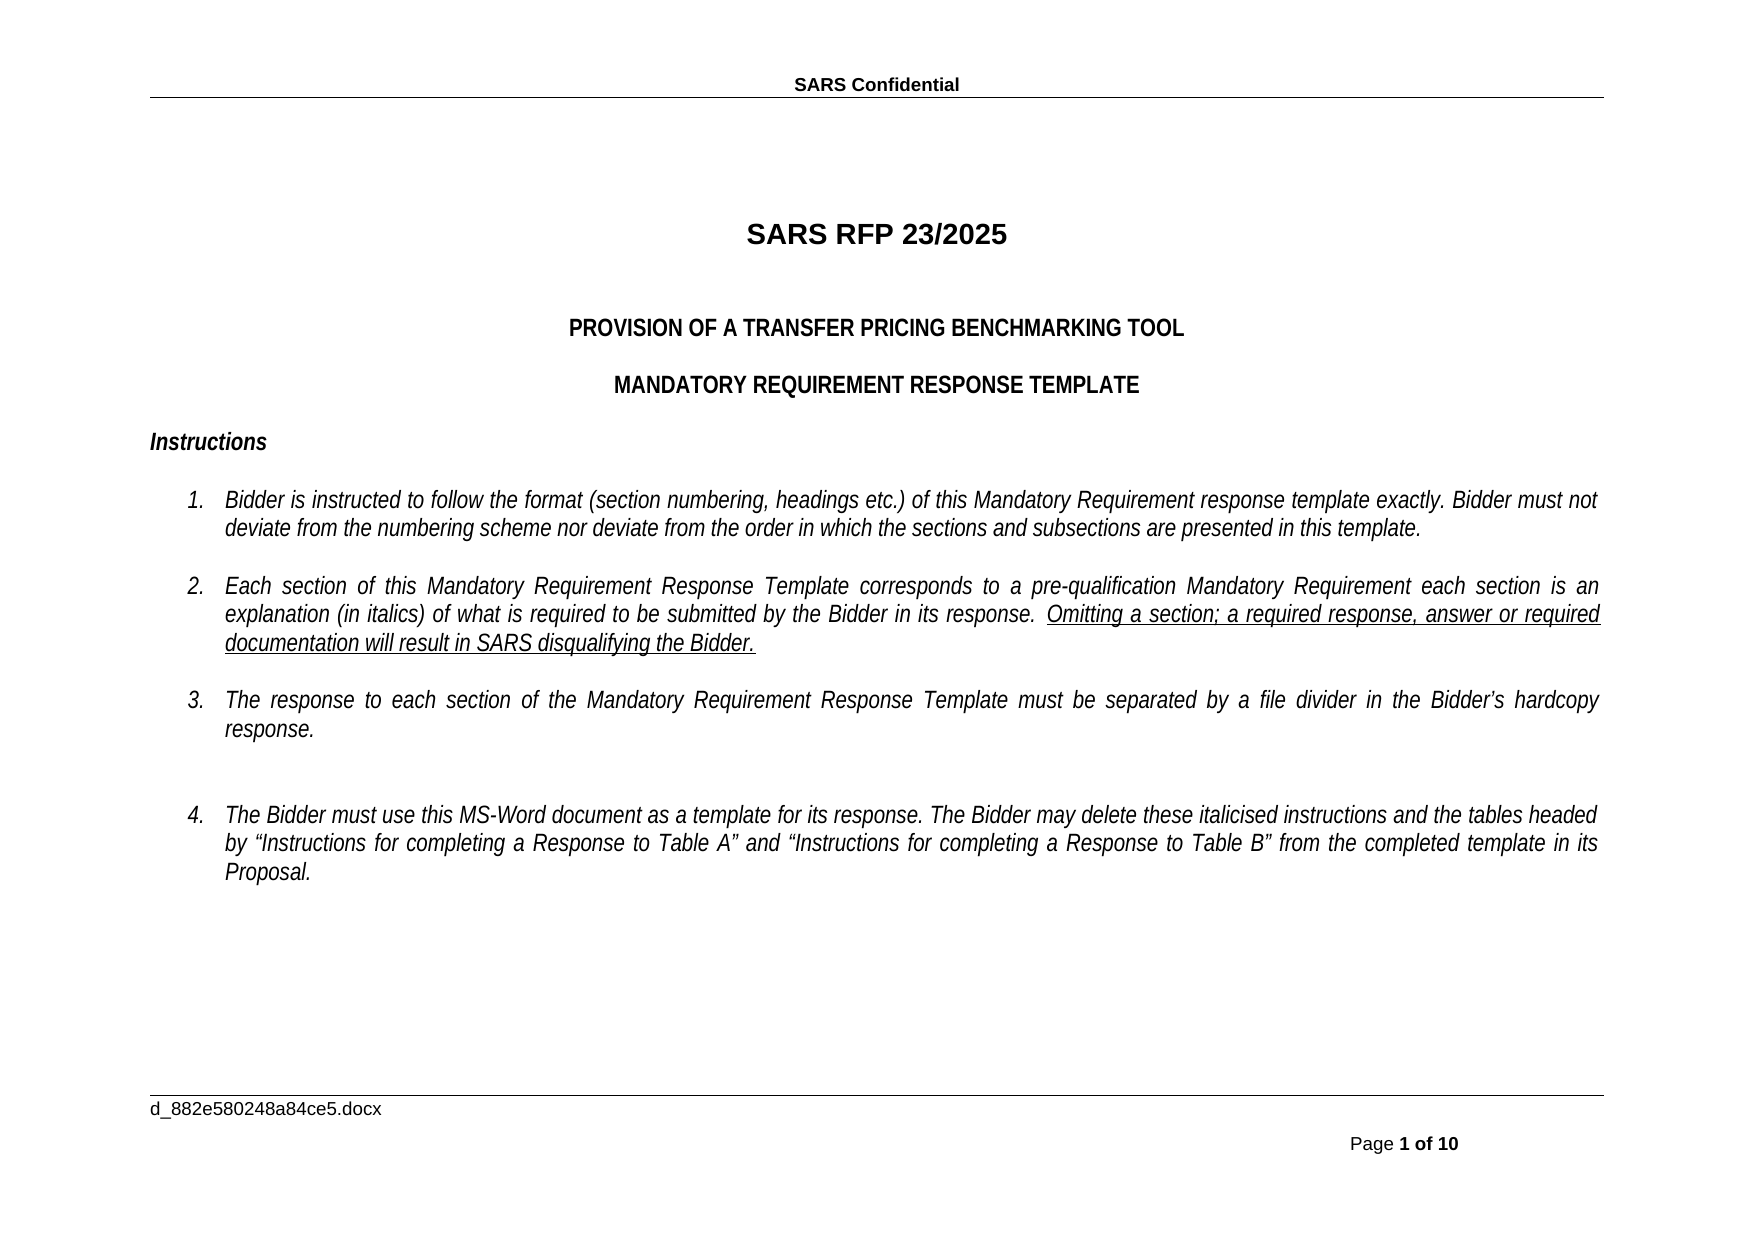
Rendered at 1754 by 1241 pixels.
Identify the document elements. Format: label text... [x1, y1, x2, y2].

text MANDATORY REQUIREMENT RESPONSE TEMPLATE [150, 370, 1604, 399]
text SARS RFP 23/2025 [150, 217, 1604, 251]
list Bidder is instructed to follow the format (section numbering, headings etc.) of this Mandatory Requirement response template exactly. Bidder must not deviate from the numbering scheme nor deviate from the order in which the sections and subsections are presented in this template. [187, 485, 1604, 542]
text Instructions [150, 427, 1604, 456]
text PROVISION OF A TRANSFER PRICING BENCHMARKING TOOL [150, 313, 1604, 341]
list Each section of this Mandatory Requirement Response Template corresponds to a pre-qualification Mandatory Requirement each section is an explanation (in italics) of what is required to be submitted by the Bidder in its response. Omitting a section; a required response, answer or required documentation will result in SARS disqualifying the Bidder. [187, 571, 1604, 657]
list The response to each section of the Mandatory Requirement Response Template must be separated by a file divider in the Bidder’s hardcopy response. [187, 685, 1604, 742]
list The Bidder must use this MS-Word document as a template for its response. The Bidder may delete these italicised instructions and the tables headed by “Instructions for completing a Response to Table A” and “Instructions for completing a Response to Table B” from the completed template in its Proposal. [187, 800, 1604, 886]
